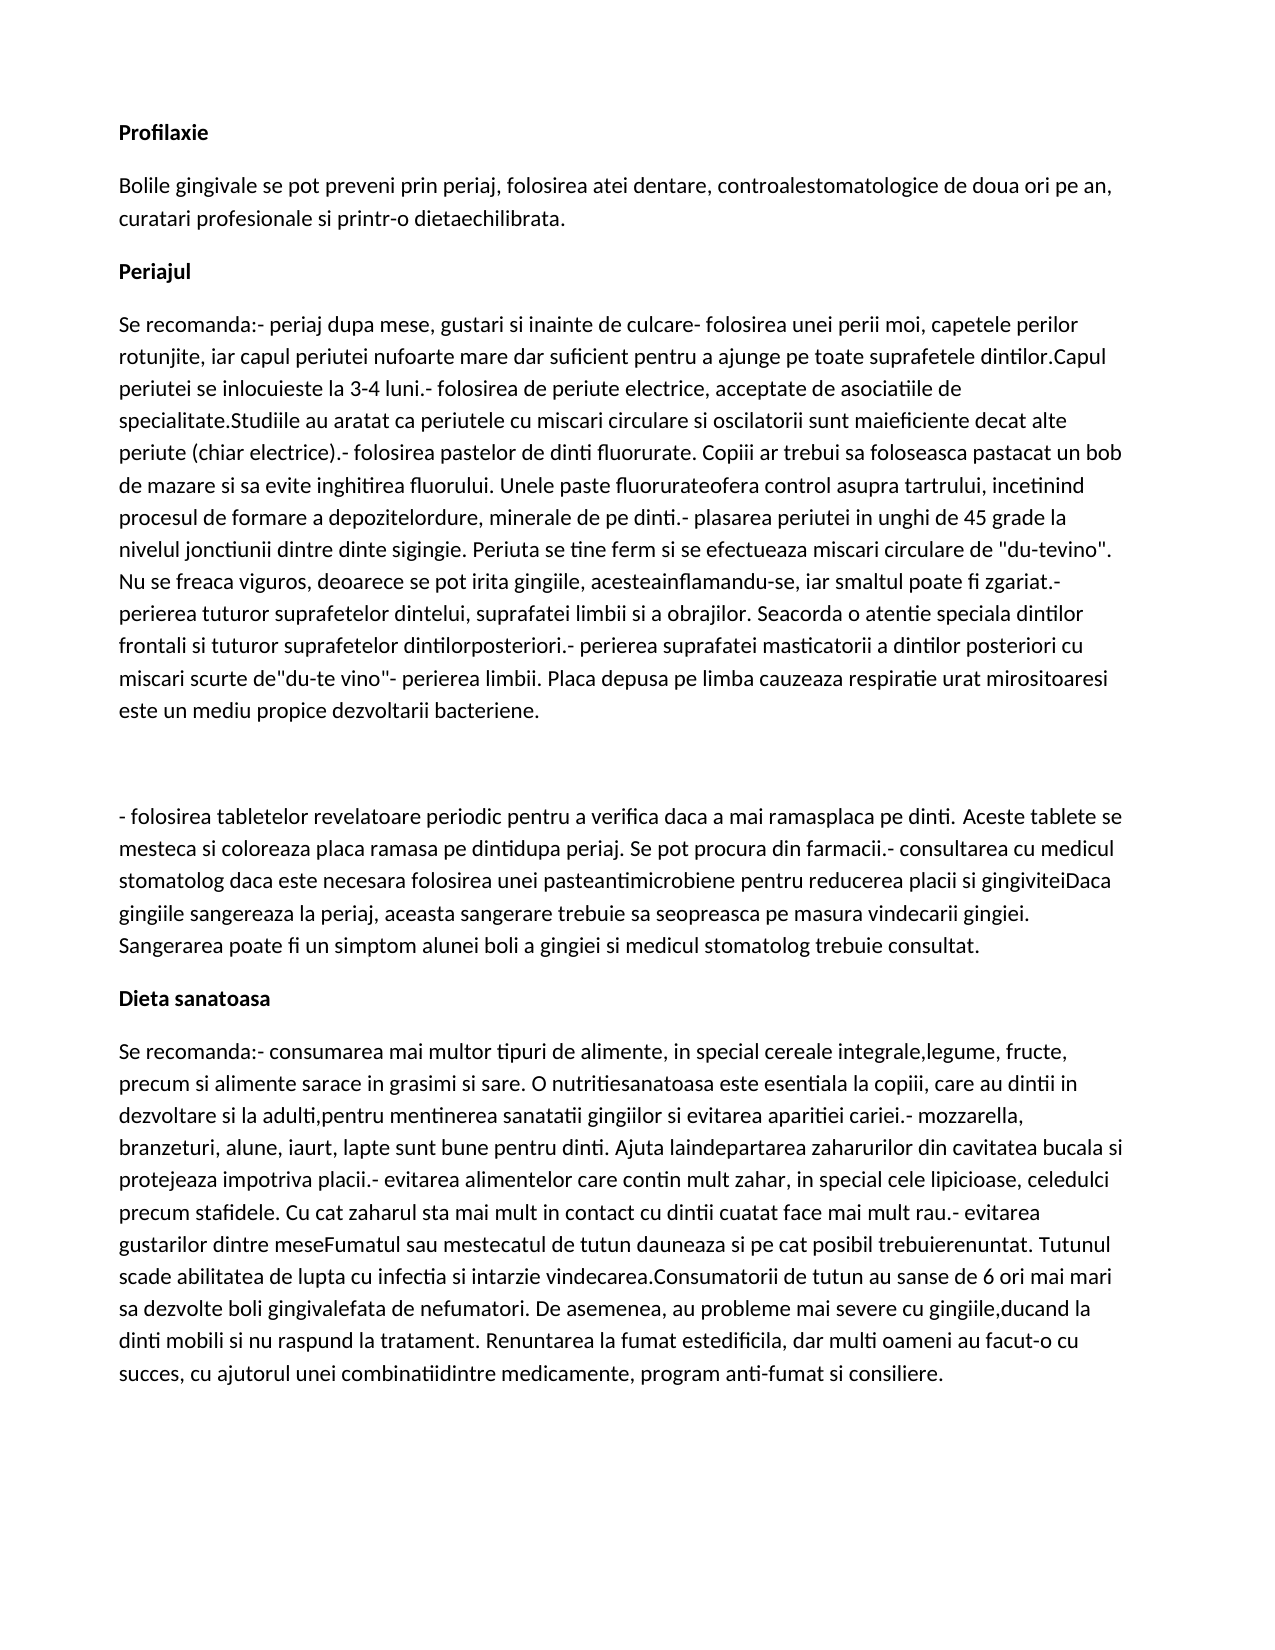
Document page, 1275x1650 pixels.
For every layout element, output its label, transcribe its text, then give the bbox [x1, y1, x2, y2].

text Periajul [118, 257, 1128, 285]
text Bolile gingivale se pot preveni prin periaj, folosirea atei dentare, controalestomatologice de doua ori pe an, curatari profesionale si printr-o dietaechilibrata. [118, 172, 1128, 232]
text Se recomanda:- consumarea mai multor tipuri de alimente, in special cereale integrale,legume, fructe, precum si alimente sarace in grasimi si sare. O nutritiesanatoasa este esentiala la copiii, care au dintii in dezvoltare si la adulti,pentru mentinerea sanatatii gingiilor si evitarea aparitiei cariei.- mozzarella, branzeturi, alune, iaurt, lapte sunt bune pentru dinti. Ajuta laindepartarea zaharurilor din cavitatea bucala si protejeaza impotriva placii.- evitarea alimentelor care contin mult zahar, in special cele lipicioase, celedulci precum stafidele. Cu cat zaharul sta mai mult in contact cu dintii cuatat face mai mult rau.- evitarea gustarilor dintre meseFumatul sau mestecatul de tutun dauneaza si pe cat posibil trebuierenuntat. Tutunul scade abilitatea de lupta cu infectia si intarzie vindecarea.Consumatorii de tutun au sanse de 6 ori mai mari sa dezvolte boli gingivalefata de nefumatori. De asemenea, au probleme mai severe cu gingiile,ducand la dinti mobili si nu raspund la tratament. Renuntarea la fumat estedificila, dar multi oameni au facut-o cu succes, cu ajutorul unei combinatiidintre medicamente, program anti-fumat si consiliere. [118, 1037, 1128, 1387]
text Dieta sanatoasa [118, 984, 1128, 1012]
text Se recomanda:- periaj dupa mese, gustari si inainte de culcare- folosirea unei perii moi, capetele perilor rotunjite, iar capul periutei nufoarte mare dar suficient pentru a ajunge pe toate suprafetele dintilor.Capul periutei se inlocuieste la 3-4 luni.- folosirea de periute electrice, acceptate de asociatiile de specialitate.Studiile au aratat ca periutele cu miscari circulare si oscilatorii sunt maieficiente decat alte periute (chiar electrice).- folosirea pastelor de dinti fluorurate. Copiii ar trebui sa foloseasca pastacat un bob de mazare si sa evite inghitirea fluorului. Unele paste fluorurateofera control asupra tartrului, incetinind procesul de formare a depozitelordure, minerale de pe dinti.- plasarea periutei in unghi de 45 grade la nivelul jonctiunii dintre dinte sigingie. Periuta se tine ferm si se efectueaza miscari circulare de "du-tevino". Nu se freaca viguros, deoarece se pot irita gingiile, acesteainflamandu-se, iar smaltul poate fi zgariat.- perierea tuturor suprafetelor dintelui, suprafatei limbii si a obrajilor. Seacorda o atentie speciala dintilor frontali si tuturor suprafetelor dintilorposteriori.- perierea suprafatei masticatorii a dintilor posteriori cu miscari scurte de"du-te vino"- perierea limbii. Placa depusa pe limba cauzeaza respiratie urat mirositoaresi este un mediu propice dezvoltarii bacteriene. [118, 310, 1128, 724]
text Profilaxie [118, 118, 1128, 147]
text - folosirea tabletelor revelatoare periodic pentru a verifica daca a mai ramasplaca pe dinti. Aceste tablete se mesteca si coloreaza placa ramasa pe dintidupa periaj. Se pot procura din farmacii.- consultarea cu medicul stomatolog daca este necesara folosirea unei pasteantimicrobiene pentru reducerea placii si gingiviteiDaca gingiile sangereaza la periaj, aceasta sangerare trebuie sa seopreasca pe masura vindecarii gingiei. Sangerarea poate fi un simptom alunei boli a gingiei si medicul stomatolog trebuie consultat. [118, 802, 1128, 959]
